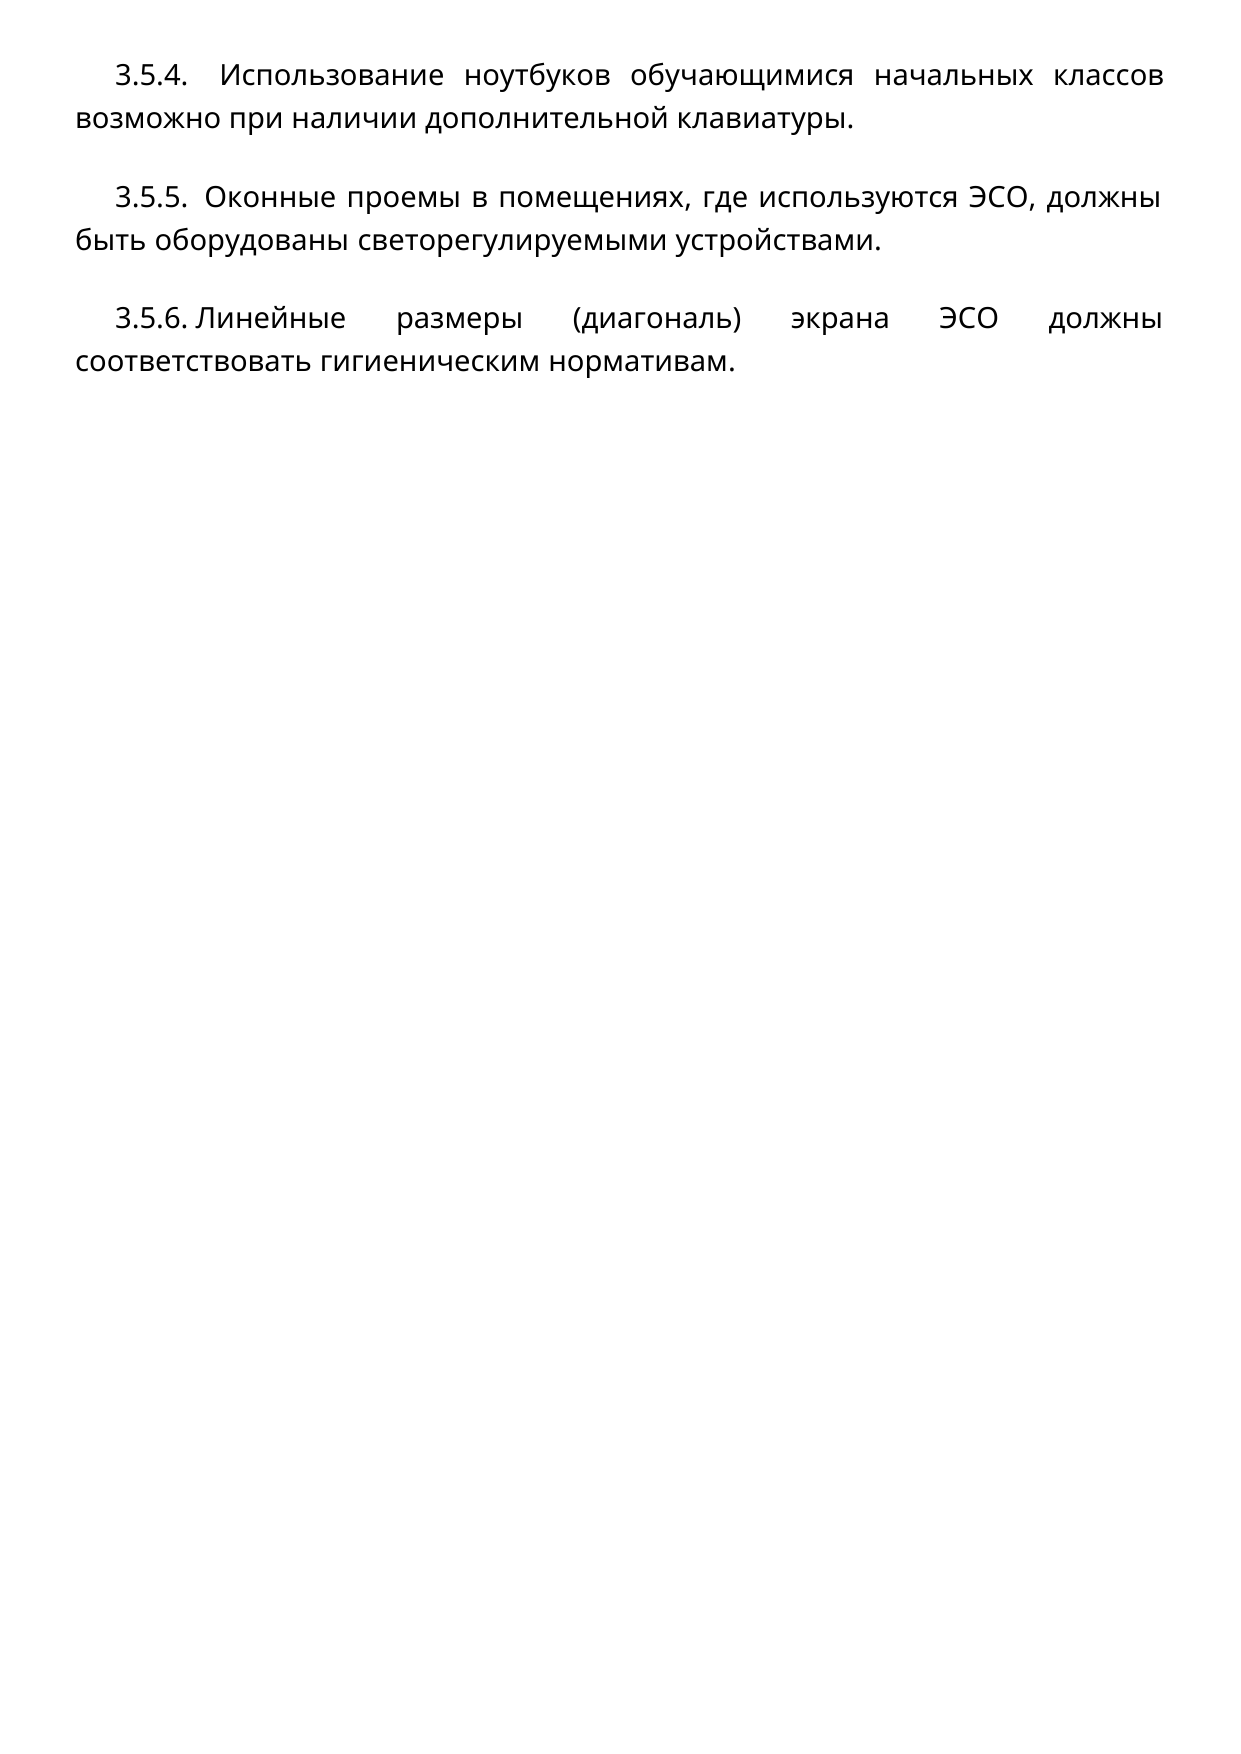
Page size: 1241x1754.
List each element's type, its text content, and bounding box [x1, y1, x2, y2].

list Оконные проемы в помещениях, где используются ЭСО, должны быть оборудованы светорегулируемыми устройствами. [75, 176, 1161, 258]
list Использование ноутбуков обучающимися начальных классов возможно при наличии дополнительной клавиатуры. [75, 54, 1164, 137]
list Линейные размеры (диагональ) экрана ЭСО должны соответствовать гигиеническим нормативам. [75, 298, 1163, 380]
